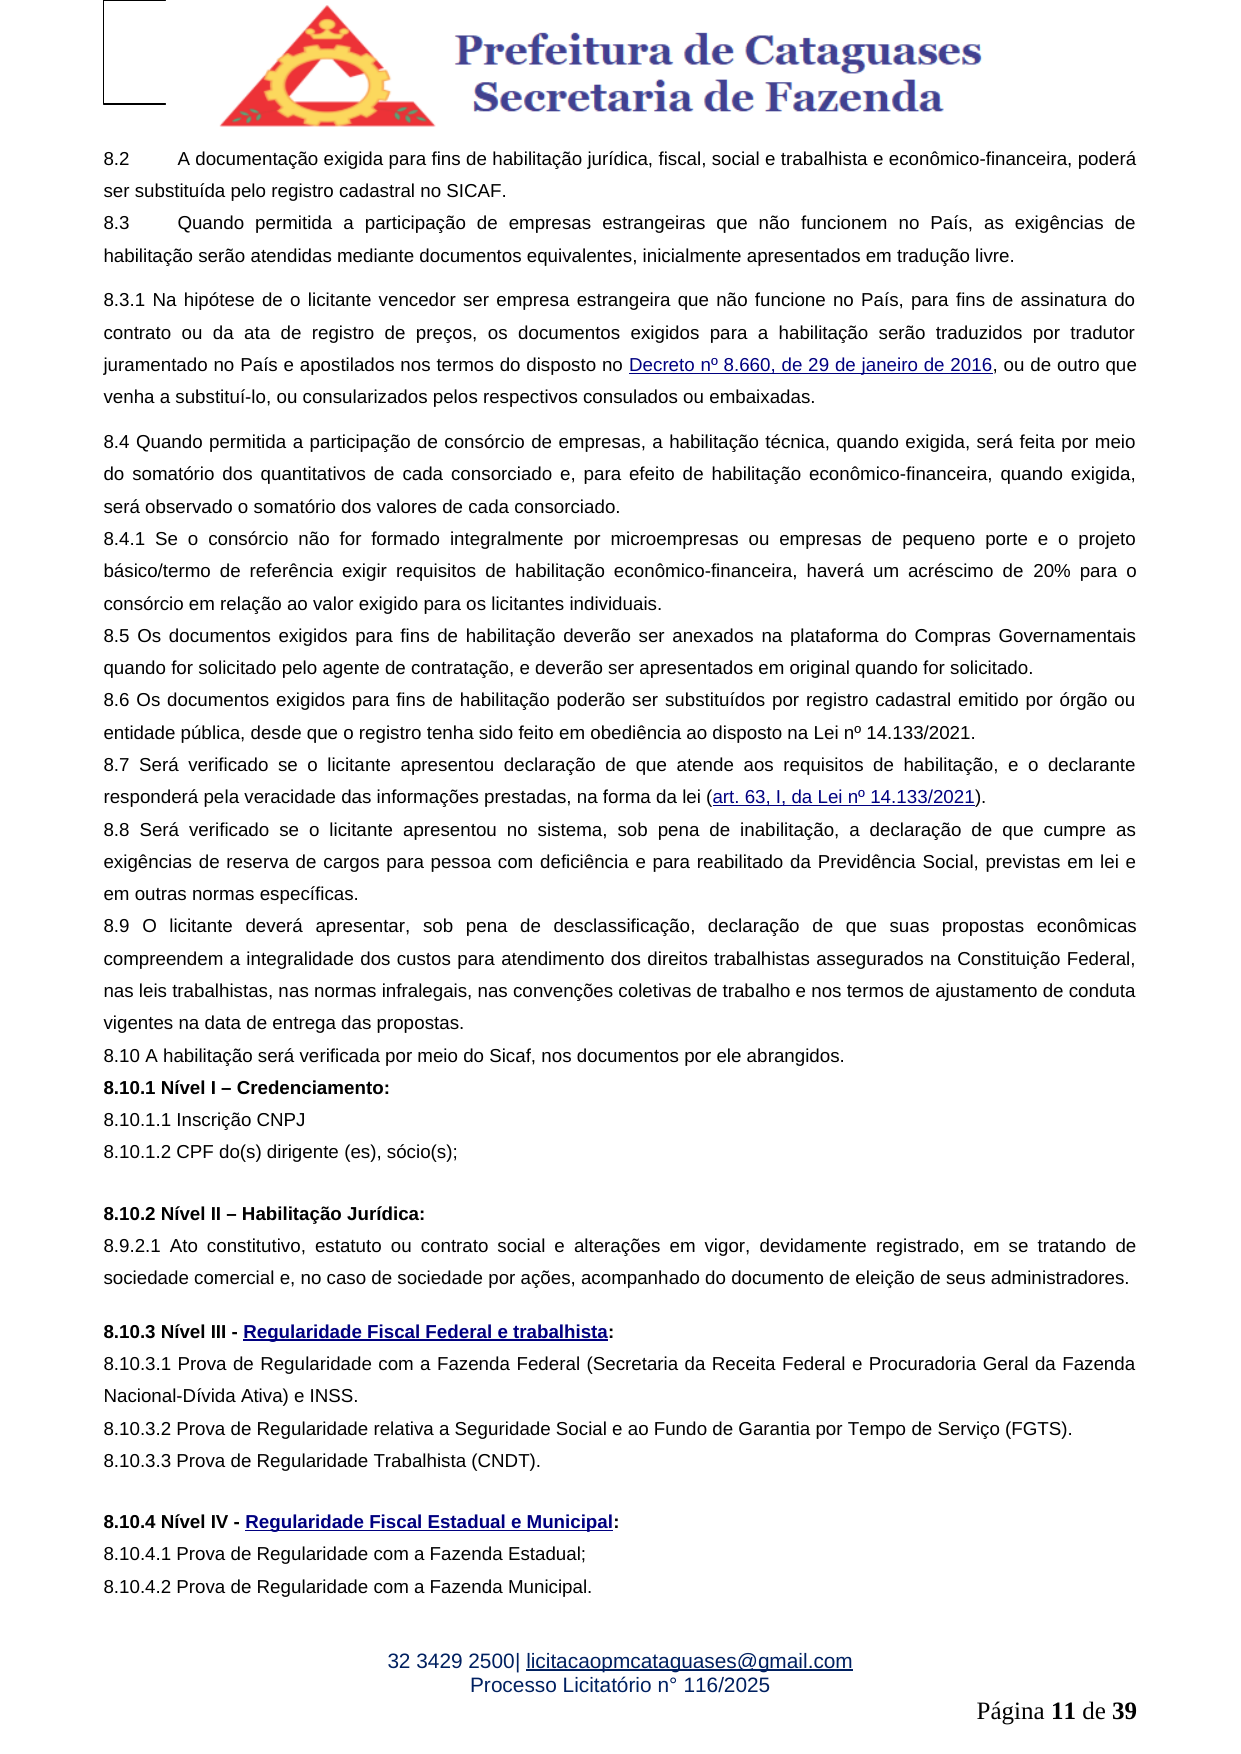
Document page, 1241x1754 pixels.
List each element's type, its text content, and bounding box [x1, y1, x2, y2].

picture [165, 0, 1075, 148]
list 8.3.1 Na hipótese de o licitante vencedor ser empresa estrangeira que não funcione no País, para ﬁns de assinatura do contrato ou da ata de registro de preços, os documentos exigidos para a habilitação serão traduzidos por tradutor juramentado no País e apostilados nos termos do disposto no Decreto nº 8.660, de 29 de janeiro de 2016, ou de outro que venha a substituí-lo, ou consularizados pelos respectivos consulados ou embaixadas. [103, 289, 1137, 408]
text 8.10.2 Nível II – Habilitação Jurídica: [103, 1202, 1137, 1224]
text 8.10.1.1 Inscrição CNPJ [103, 1109, 1137, 1131]
list 8.7 Será verificado se o licitante apresentou declaração de que atende aos requisitos de habilitação, e o declarante responderá pela veracidade das informações prestadas, na forma da lei (art. 63, I, da Lei nº 14.133/2021). [103, 754, 1137, 808]
list 8.5 Os documentos exigidos para fins de habilitação deverão ser anexados na plataforma do Compras Governamentais quando for solicitado pelo agente de contratação, e deverão ser apresentados em original quando for solicitado. [103, 624, 1137, 678]
list 8.8 Será verificado se o licitante apresentou no sistema, sob pena de inabilitação, a declaração de que cumpre as exigências de reserva de cargos para pessoa com deficiência e para reabilitado da Previdência Social, previstas em lei e em outras normas específicas. [103, 818, 1137, 904]
list 8.10 A habilitação será verificada por meio do Sicaf, nos documentos por ele abrangidos. [103, 1044, 1137, 1066]
list 8.6 Os documentos exigidos para fins de habilitação poderão ser substituídos por registro cadastral emitido por órgão ou entidade pública, desde que o registro tenha sido feito em obediência ao disposto na Lei nº 14.133/2021. [103, 689, 1137, 743]
text 8.10.3.1 Prova de Regularidade com a Fazenda Federal (Secretaria da Receita Federal e Procuradoria Geral da Fazenda Nacional-Dívida Ativa) e INSS. [103, 1353, 1137, 1407]
text 8.10.1.2 CPF do(s) dirigente (es), sócio(s); [103, 1141, 1137, 1163]
text 8.10.4 Nível IV - Regularidade Fiscal Estadual e Municipal: [103, 1511, 1137, 1532]
list A documentação exigida para fins de habilitação jurídica, fiscal, social e trabalhista e econômico-ﬁnanceira, poderá ser substituída pelo registro cadastral no SICAF. [103, 147, 1137, 201]
text 8.10.3.2 Prova de Regularidade relativa a Seguridade Social e ao Fundo de Garantia por Tempo de Serviço (FGTS). [103, 1418, 1137, 1439]
text 8.10.3.3 Prova de Regularidade Trabalhista (CNDT). [103, 1450, 1137, 1471]
text 8.9.2.1 Ato constitutivo, estatuto ou contrato social e alterações em vigor, devidamente registrado, em se tratando de sociedade comercial e, no caso de sociedade por ações, acompanhado do documento de eleição de seus administradores. [103, 1234, 1137, 1288]
list Quando permitida a participação de empresas estrangeiras que não funcionem no País, as exigências de habilitação serão atendidas mediante documentos equivalentes, inicialmente apresentados em tradução livre. [103, 212, 1137, 266]
list 8.4 Quando permitida a participação de consórcio de empresas, a habilitação técnica, quando exigida, será feita por meio do somatório dos quantitativos de cada consorciado e, para efeito de habilitação econômico-financeira, quando exigida, será observado o somatório dos valores de cada consorciado. [103, 431, 1137, 517]
text 8.10.1 Nível I – Credenciamento: [103, 1077, 1137, 1098]
list 8.9 O licitante deverá apresentar, sob pena de desclassificação, declaração de que suas propostas econômicas compreendem a integralidade dos custos para atendimento dos direitos trabalhistas assegurados na Constituição Federal, nas leis trabalhistas, nas normas infralegais, nas convenções coletivas de trabalho e nos termos de ajustamento de conduta vigentes na data de entrega das propostas. [103, 915, 1137, 1034]
text 8.10.3 Nível III - Regularidade Fiscal Federal e trabalhista: [103, 1321, 1137, 1342]
text 8.10.4.1 Prova de Regularidade com a Fazenda Estadual; [103, 1543, 1137, 1565]
text 8.10.4.2 Prova de Regularidade com a Fazenda Municipal. [103, 1576, 1137, 1597]
list 8.4.1 Se o consórcio não for formado integralmente por microempresas ou empresas de pequeno porte e o projeto básico/termo de referência exigir requisitos de habilitação econômico-financeira, haverá um acréscimo de 20% para o consórcio em relação ao valor exigido para os licitantes individuais. [103, 528, 1137, 614]
